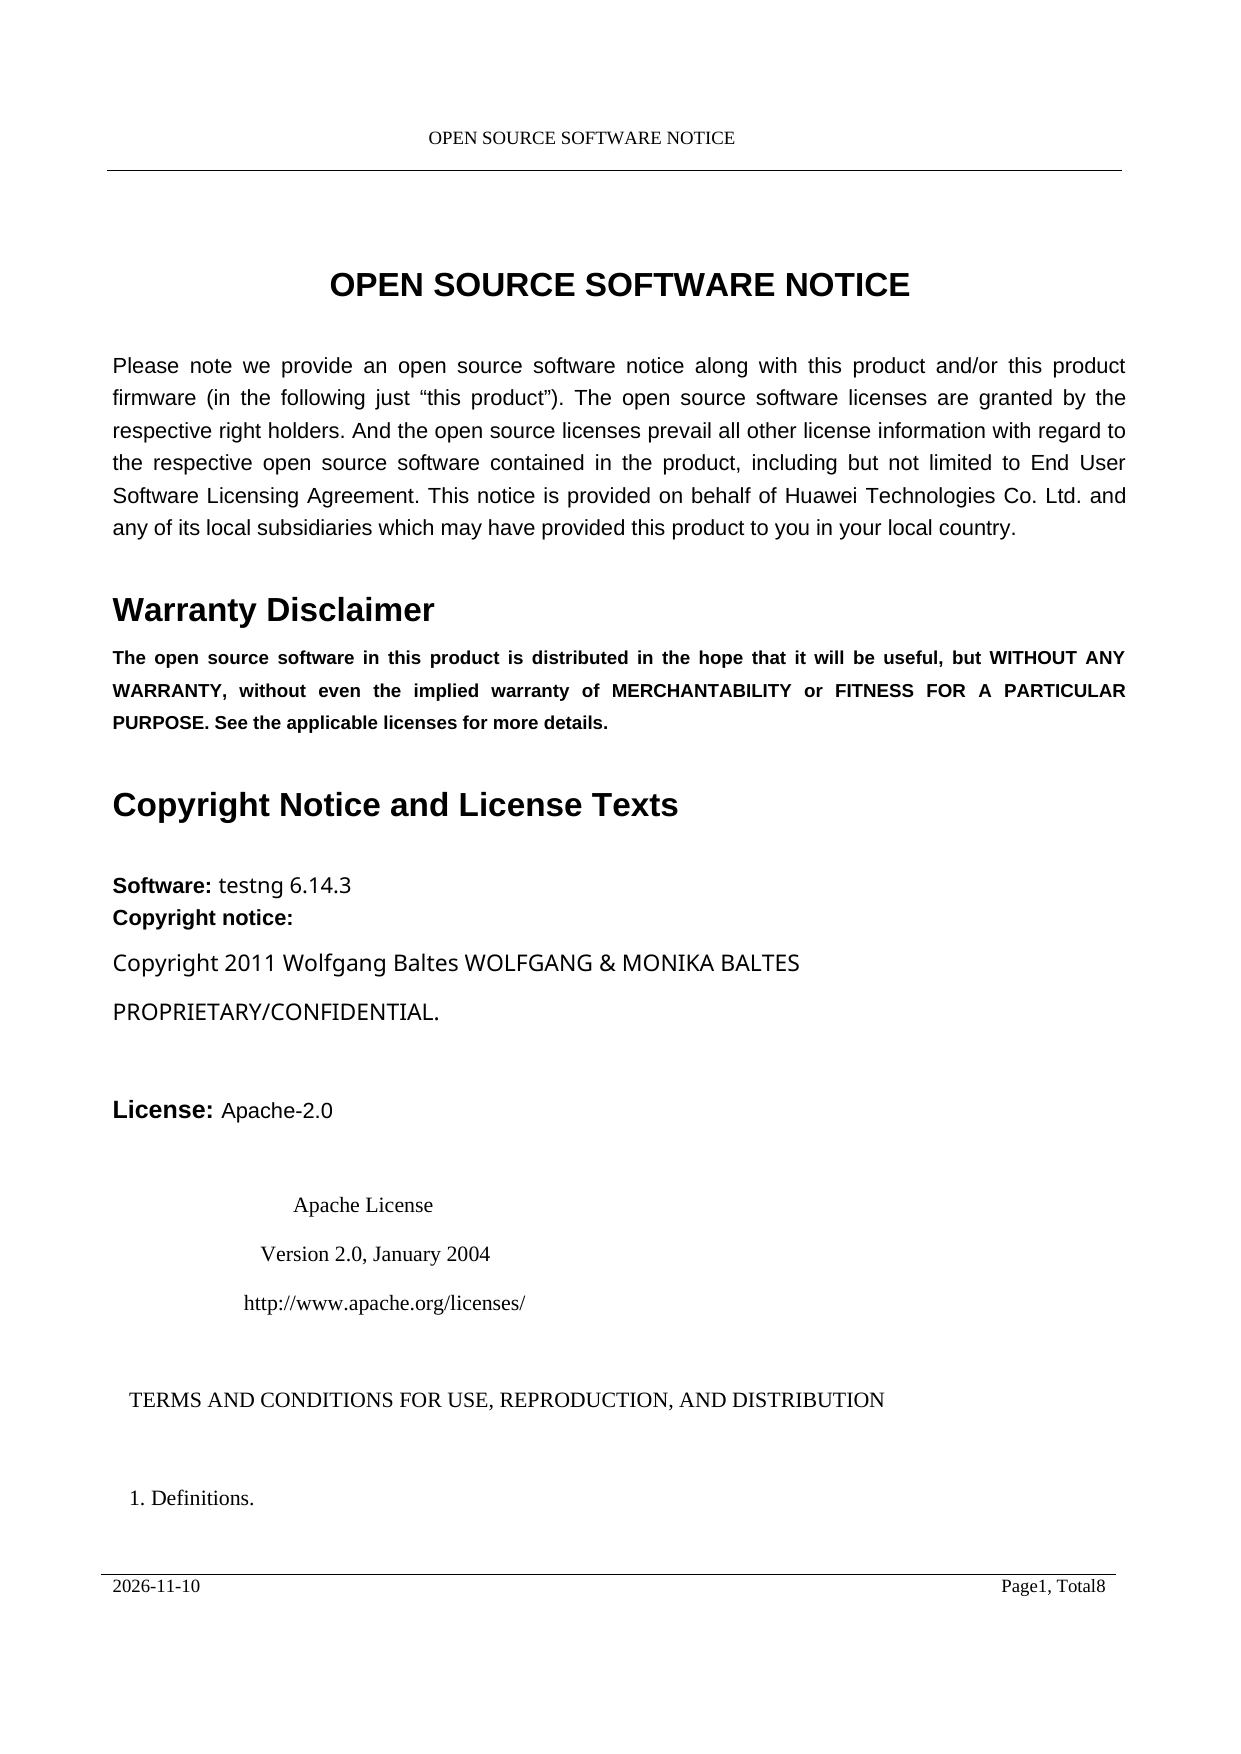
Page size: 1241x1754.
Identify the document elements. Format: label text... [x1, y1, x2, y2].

text The open source software in this product is distributed in the hope that it will be useful, but WITHOUT ANY WARRANTY, without even the implied warranty of MERCHANTABILITY or FITNESS FOR A PARTICULAR PURPOSE. See the applicable licenses for more details. [112, 641, 1128, 739]
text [112, 1140, 1128, 1513]
text Copyright notice: [112, 901, 1128, 934]
text Please note we provide an open source software notice along with this product and/or this product firmware (in the following just “this product”). The open source software licenses are granted by the respective right holders. And the open source licenses prevail all other license information with regard to the respective open source software contained in the product, including but not limited to End User Software Licensing Agreement. This notice is provided on behalf of Huawei Technologies Co. Ltd. and any of its local subsidiaries which may have provided this product to you in your local country. [112, 349, 1128, 544]
text OPEN SOURCE SOFTWARE NOTICE [112, 251, 1128, 316]
text License: Apache-2.0 [112, 1093, 1128, 1125]
text Copyright 2011 Wolfgang Baltes WOLFGANG & MONIKA BALTES PROPRIETARY/CONFIDENTIAL. [112, 947, 1128, 1077]
text Software: testng 6.14.3 [112, 869, 1128, 901]
text Warranty Disclaimer [112, 576, 1128, 641]
text Copyright Notice and License Texts [112, 771, 1128, 836]
